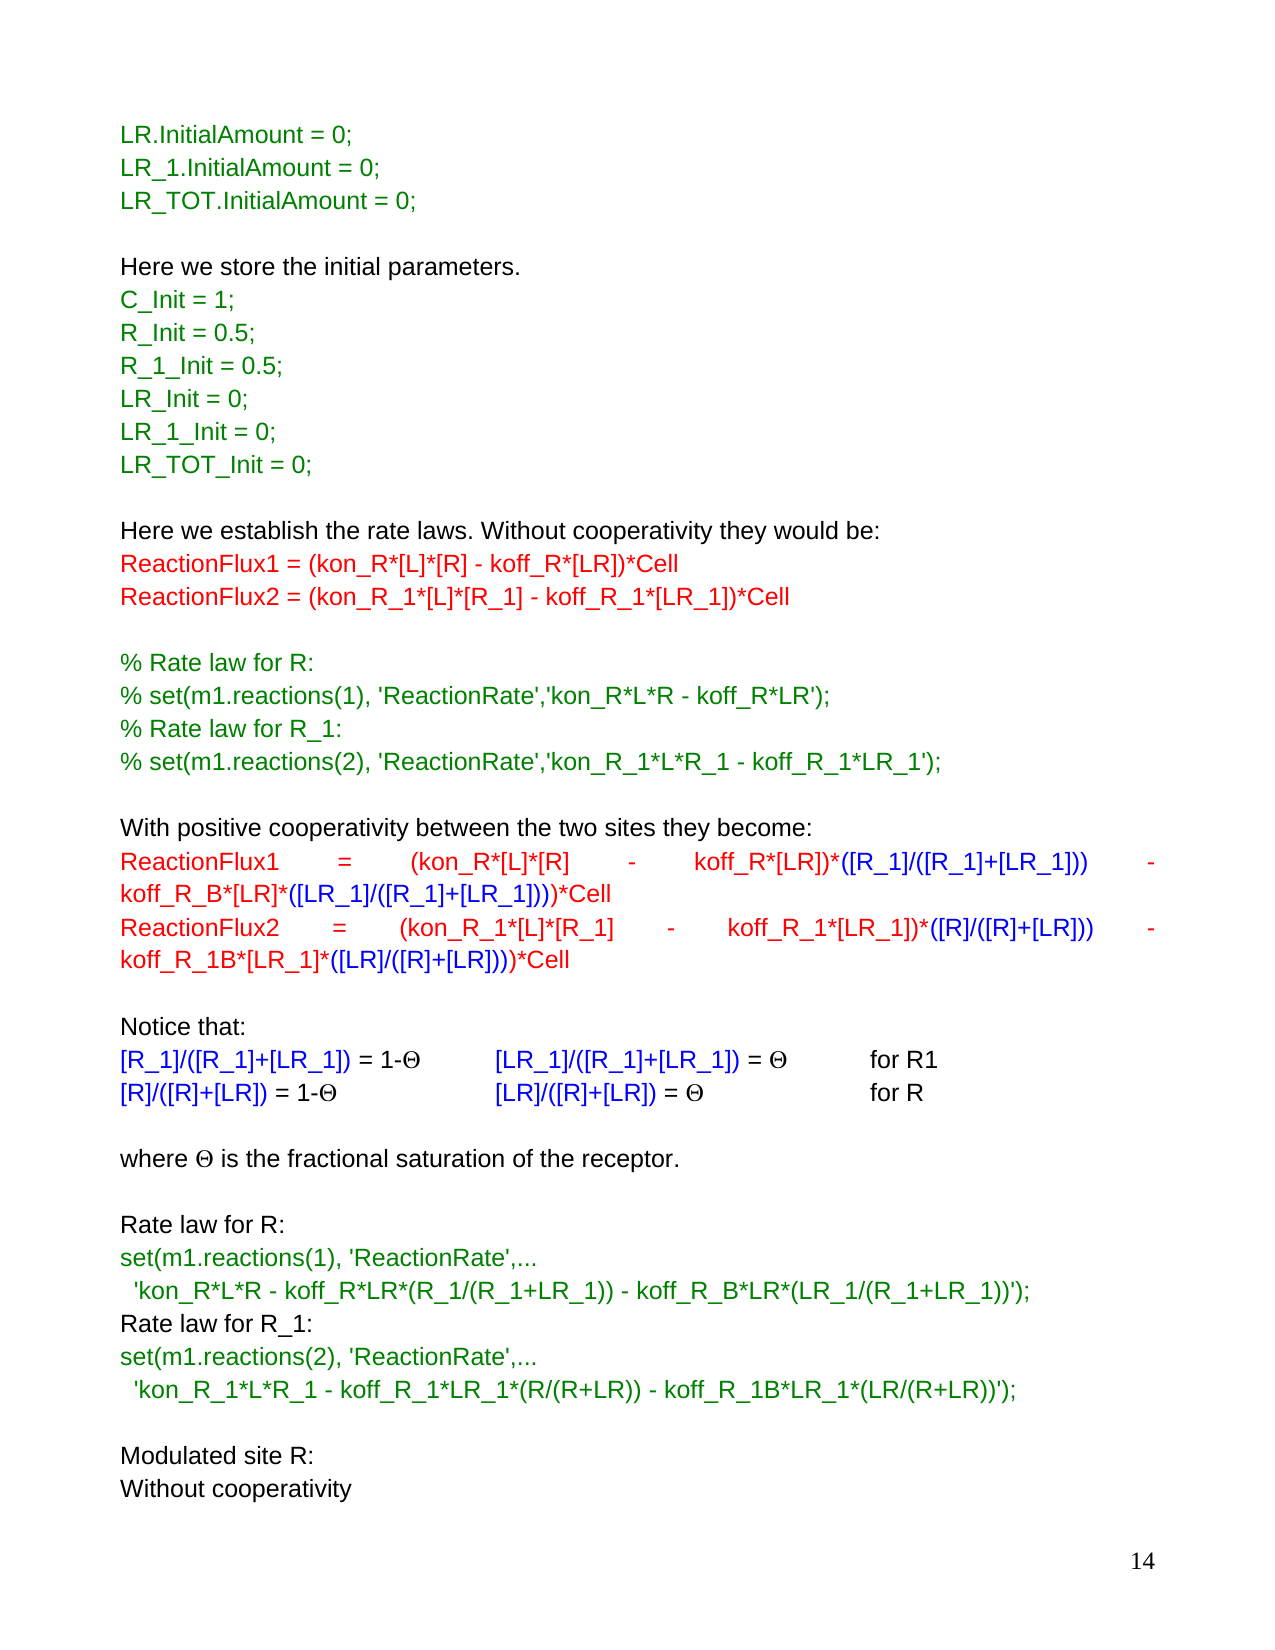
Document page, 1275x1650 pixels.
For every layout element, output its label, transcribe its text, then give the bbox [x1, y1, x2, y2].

text Rate law for R: [120, 1210, 1155, 1239]
text LR_Init = 0; [120, 384, 1155, 413]
text R_Init = 0.5; [120, 318, 1155, 347]
text LR_TOT_Init = 0; [120, 450, 1155, 479]
text % set(m1.reactions(1), 'ReactionRate','kon_R*L*R - koff_R*LR'); [120, 681, 1155, 710]
text Modulated site R: [120, 1441, 1155, 1470]
text ReactionFlux2 = (kon_R_1*[L]*[R_1] - koff_R_1*[LR_1])*Cell [120, 582, 1155, 611]
text LR.InitialAmount = 0; [120, 120, 1155, 149]
text ReactionFlux1 = (kon_R*[L]*[R] - koff_R*[LR])*([R_1]/([R_1]+[LR_1])) - koff_R_B*[LR]*([LR_1]/([R_1]+[LR_1])))*Cell [120, 846, 1155, 908]
text Here we store the initial parameters. [120, 252, 1155, 281]
text [R]/([R]+[LR]) = 1- [LR]/([R]+[LR]) = for R [120, 1078, 1155, 1107]
text With positive cooperativity between the two sites they become: [120, 813, 1155, 842]
text Rate law for R_1: [120, 1309, 1155, 1338]
text set(m1.reactions(2), 'ReactionRate',... [120, 1342, 1155, 1371]
text set(m1.reactions(1), 'ReactionRate',... [120, 1243, 1155, 1272]
text C_Init = 1; [120, 285, 1155, 314]
text R_1_Init = 0.5; [120, 351, 1155, 380]
text where is the fractional saturation of the receptor. [120, 1144, 1155, 1173]
text % Rate law for R_1: [120, 714, 1155, 743]
text LR_TOT.InitialAmount = 0; [120, 186, 1155, 215]
text LR_1_Init = 0; [120, 417, 1155, 446]
text 'kon_R_1*L*R_1 - koff_R_1*LR_1*(R/(R+LR)) - koff_R_1B*LR_1*(LR/(R+LR))'); [120, 1375, 1155, 1404]
text Notice that: [120, 1012, 1155, 1040]
text % set(m1.reactions(2), 'ReactionRate','kon_R_1*L*R_1 - koff_R_1*LR_1'); [120, 747, 1155, 776]
text Without cooperativity [120, 1474, 1155, 1503]
text 'kon_R*L*R - koff_R*LR*(R_1/(R_1+LR_1)) - koff_R_B*LR*(LR_1/(R_1+LR_1))'); [120, 1276, 1155, 1305]
text ReactionFlux1 = (kon_R*[L]*[R] - koff_R*[LR])*Cell [120, 549, 1155, 578]
text % Rate law for R: [120, 648, 1155, 677]
text ReactionFlux2 = (kon_R_1*[L]*[R_1] - koff_R_1*[LR_1])*([R]/([R]+[LR])) - koff_R_1B*[LR_1]*([LR]/([R]+[LR])))*Cell [120, 912, 1155, 974]
text LR_1.InitialAmount = 0; [120, 153, 1155, 182]
text Here we establish the rate laws. Without cooperativity they would be: [120, 516, 1155, 545]
text [R_1]/([R_1]+[LR_1]) = 1- [LR_1]/([R_1]+[LR_1]) = for R1 [120, 1044, 1155, 1073]
